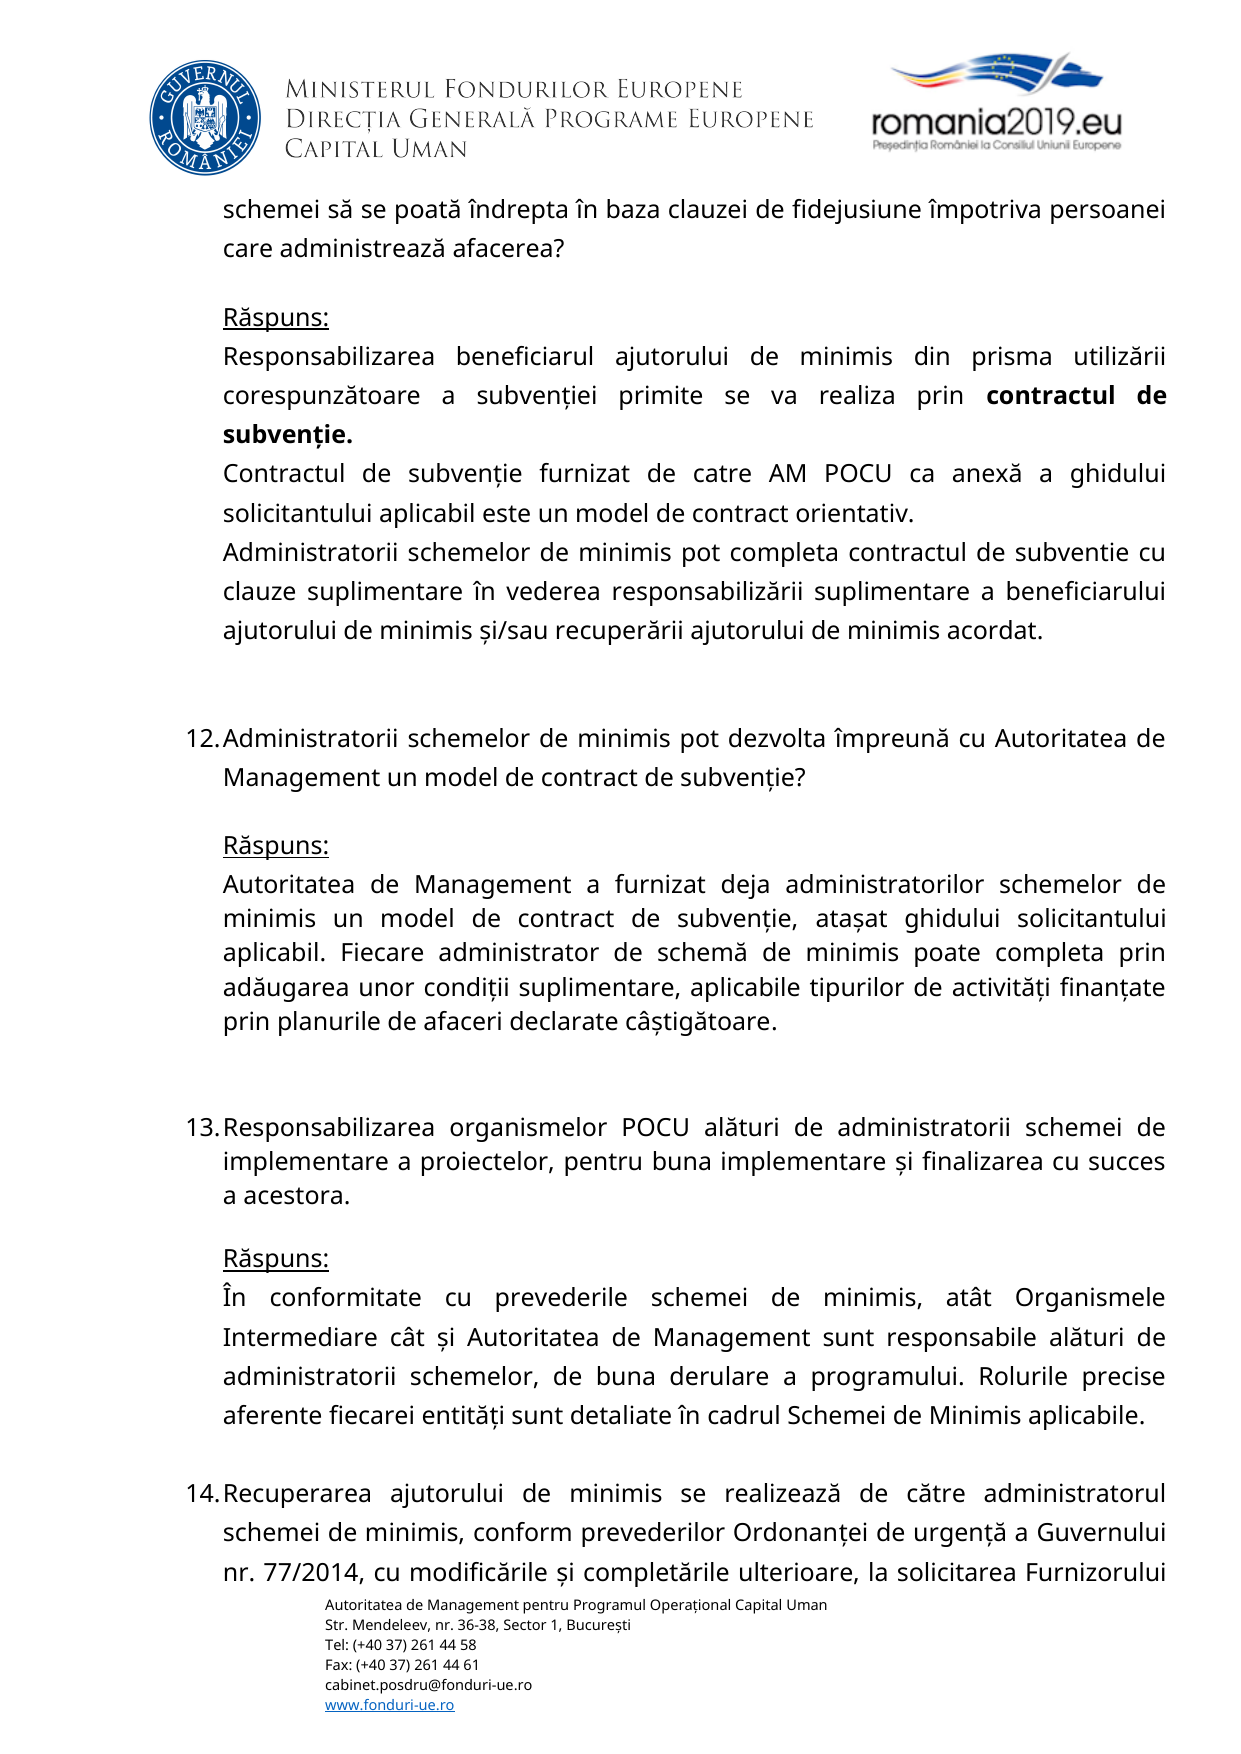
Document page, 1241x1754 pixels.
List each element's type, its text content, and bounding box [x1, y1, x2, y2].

list Responsabilizarea organismelor POCU alături de administratorii schemei de implementare a proiectelor, pentru buna implementare și finalizarea cu succes a acestora. [185, 1109, 1167, 1212]
text Răspuns: [223, 828, 1167, 862]
text Responsabilizarea beneficiarul ajutorului de minimis din prisma utilizării corespunzătoare a subvenției primite se va realiza prin contractul de subvenție. [223, 339, 1167, 451]
text Contractul de subvenție furnizat de catre AM POCU ca anexă a ghidului solicitantului aplicabil este un model de contract orientativ. [223, 456, 1167, 529]
text Administratorii schemelor de minimis pot completa contractul de subventie cu clauze suplimentare în vederea responsabilizării suplimentare a beneficiarului ajutorului de minimis și/sau recuperării ajutorului de minimis acordat. [223, 534, 1167, 647]
text Autoritatea de Management a furnizat deja administratorilor schemelor de minimis un model de contract de subvenție, atașat ghidului solicitantului aplicabil. Fiecare administrator de schemă de minimis poate completa prin adăugarea unor condiții suplimentare, aplicabile tipurilor de activități finanțate prin planurile de afaceri declarate câștigătoare. [223, 867, 1167, 1037]
picture [147, 35, 1148, 181]
text Răspuns: [223, 1241, 1167, 1275]
text Răspuns: [223, 299, 1167, 333]
text În conformitate cu prevederile schemei de minimis, atât Organismele Intermediare cât și Autoritatea de Management sunt responsabile alături de administratorii schemelor, de buna derulare a programului. Rolurile precise aferente fiecarei entități sunt detaliate în cadrul Schemei de Minimis aplicabile. [223, 1280, 1167, 1432]
list Administratorii schemelor de minimis pot dezvolta împreună cu Autoritatea de Management un model de contract de subvenție? [185, 720, 1167, 793]
